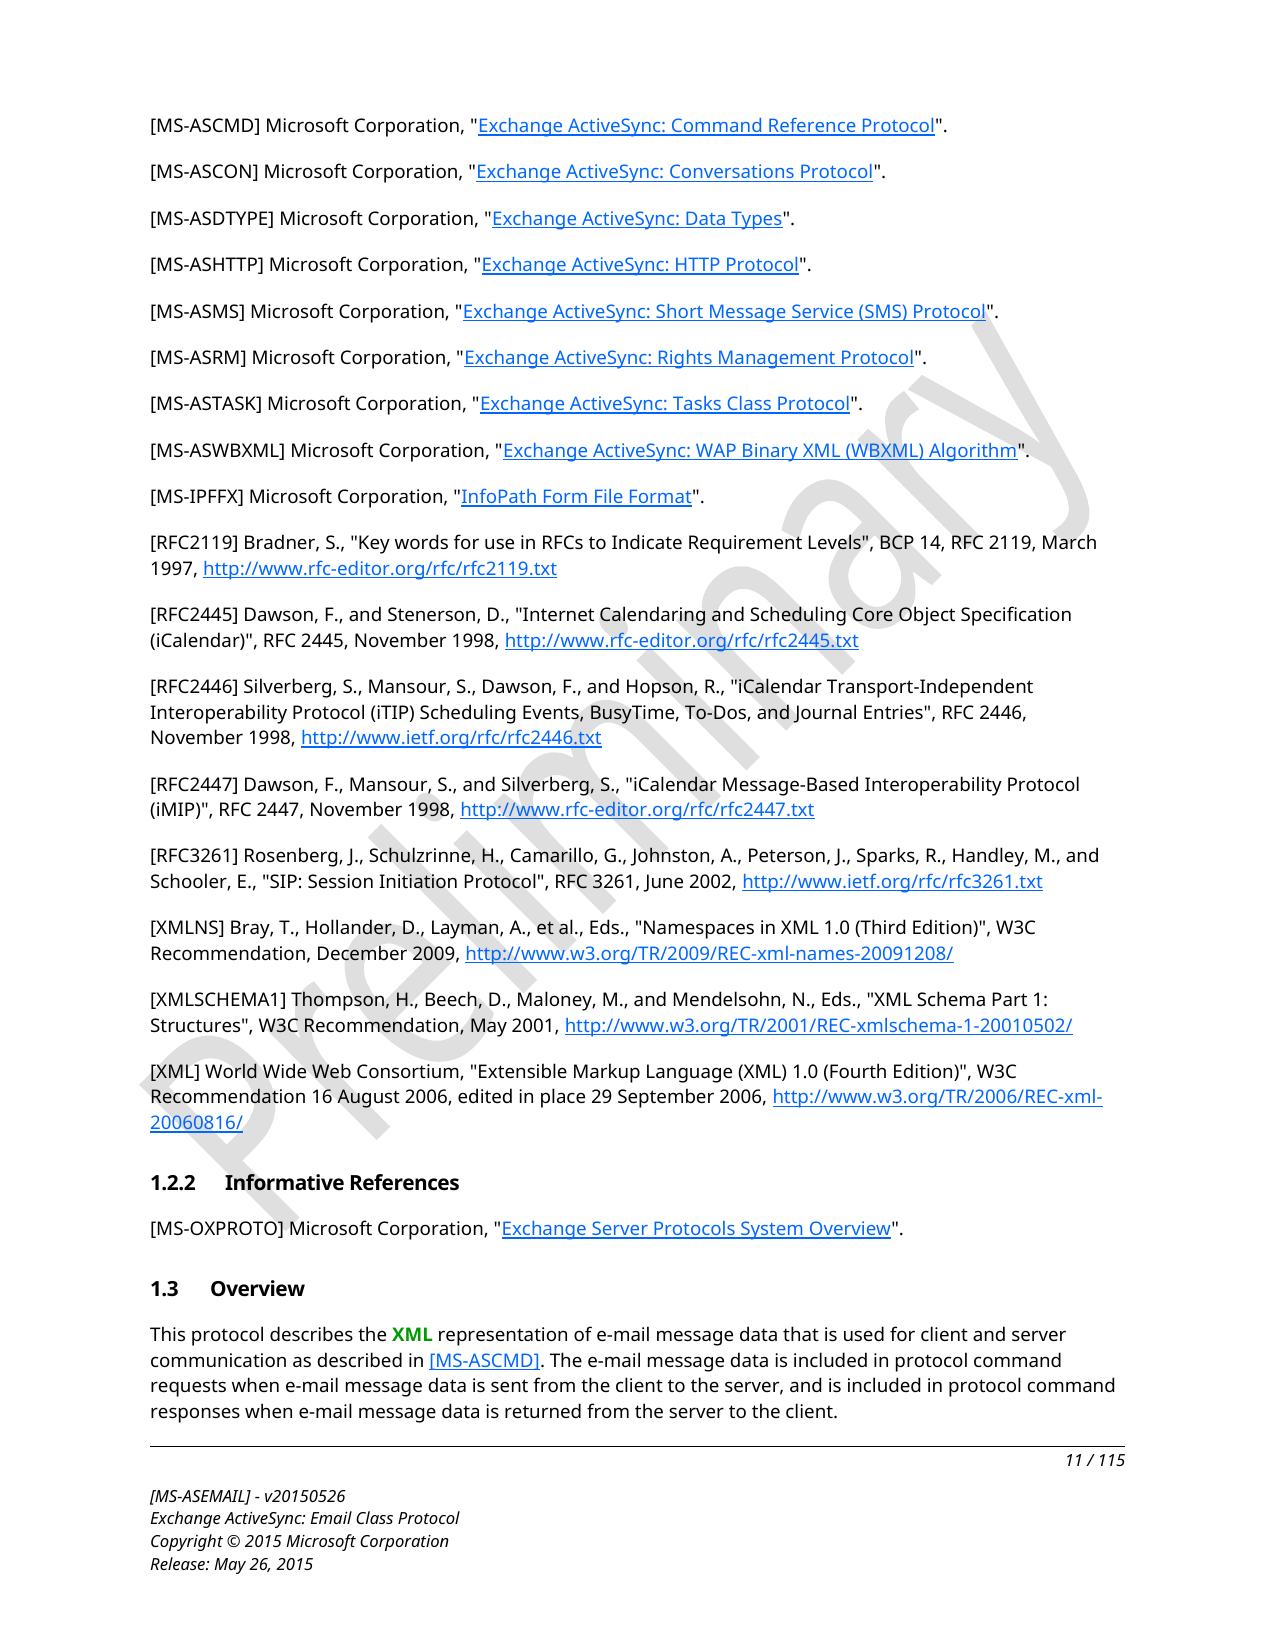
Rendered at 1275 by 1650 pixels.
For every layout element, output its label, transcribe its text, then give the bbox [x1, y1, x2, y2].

text [MS-ASCMD] Microsoft Corporation, "Exchange ActiveSync: Command Reference Protocol". [150, 112, 1125, 138]
text [MS-ASDTYPE] Microsoft Corporation, "Exchange ActiveSync: Data Types". [150, 205, 1125, 231]
subtitle Overview [150, 1274, 1125, 1303]
text [RFC2445] Dawson, F., and Stenerson, D., "Internet Calendaring and Scheduling Core Object Specification (iCalendar)", RFC 2445, November 1998, http://www.rfc-editor.org/rfc/rfc2445.txt [150, 602, 1125, 653]
text [XMLSCHEMA1] Thompson, H., Beech, D., Maloney, M., and Mendelsohn, N., Eds., "XML Schema Part 1: Structures", W3C Recommendation, May 2001, http://www.w3.org/TR/2001/REC-xmlschema-1-20010502/ [150, 986, 1125, 1037]
text [MS-ASRM] Microsoft Corporation, "Exchange ActiveSync: Rights Management Protocol". [150, 344, 1125, 370]
text [MS-IPFFX] Microsoft Corporation, "InfoPath Form File Format". [150, 483, 1125, 509]
text [RFC3261] Rosenberg, J., Schulzrinne, H., Camarillo, G., Johnston, A., Peterson, J., Sparks, R., Handley, M., and Schooler, E., "SIP: Session Initiation Protocol", RFC 3261, June 2002, http://www.ietf.org/rfc/rfc3261.txt [150, 843, 1125, 894]
text [RFC2446] Silverberg, S., Mansour, S., Dawson, F., and Hopson, R., "iCalendar Transport-Independent Interoperability Protocol (iTIP) Scheduling Events, BusyTime, To-Dos, and Journal Entries", RFC 2446, November 1998, http://www.ietf.org/rfc/rfc2446.txt [150, 673, 1125, 750]
text [MS-ASMS] Microsoft Corporation, "Exchange ActiveSync: Short Message Service (SMS) Protocol". [150, 298, 1125, 323]
text [MS-ASWBXML] Microsoft Corporation, "Exchange ActiveSync: WAP Binary XML (WBXML) Algorithm". [150, 437, 1125, 462]
text [MS-ASCON] Microsoft Corporation, "Exchange ActiveSync: Conversations Protocol". [150, 159, 1125, 184]
text [MS-ASTASK] Microsoft Corporation, "Exchange ActiveSync: Tasks Class Protocol". [150, 391, 1125, 416]
text [XML] World Wide Web Consortium, "Extensible Markup Language (XML) 1.0 (Fourth Edition)", W3C Recommendation 16 August 2006, edited in place 29 September 2006, http://www.w3.org/TR/2006/REC-xml-20060816/ [150, 1058, 1125, 1135]
text [RFC2119] Bradner, S., "Key words for use in RFCs to Indicate Requirement Levels", BCP 14, RFC 2119, March 1997, http://www.rfc-editor.org/rfc/rfc2119.txt [150, 530, 1125, 581]
text [XMLNS] Bray, T., Hollander, D., Layman, A., et al., Eds., "Namespaces in XML 1.0 (Third Edition)", W3C Recommendation, December 2009, http://www.w3.org/TR/2009/REC-xml-names-20091208/ [150, 914, 1125, 966]
text [MS-OXPROTO] Microsoft Corporation, "Exchange Server Protocols System Overview". [150, 1215, 1125, 1241]
text [MS-ASHTTP] Microsoft Corporation, "Exchange ActiveSync: HTTP Protocol". [150, 252, 1125, 277]
text [RFC2447] Dawson, F., Mansour, S., and Silverberg, S., "iCalendar Message-Based Interoperability Protocol (iMIP)", RFC 2447, November 1998, http://www.rfc-editor.org/rfc/rfc2447.txt [150, 771, 1125, 822]
subtitle Informative References [150, 1168, 1125, 1197]
text This protocol describes the XML representation of e-mail message data that is used for client and server communication as described in [MS-ASCMD]. The e-mail message data is included in protocol command requests when e-mail message data is sent from the client to the server, and is included in protocol command responses when e-mail message data is returned from the server to the client. [150, 1321, 1125, 1423]
